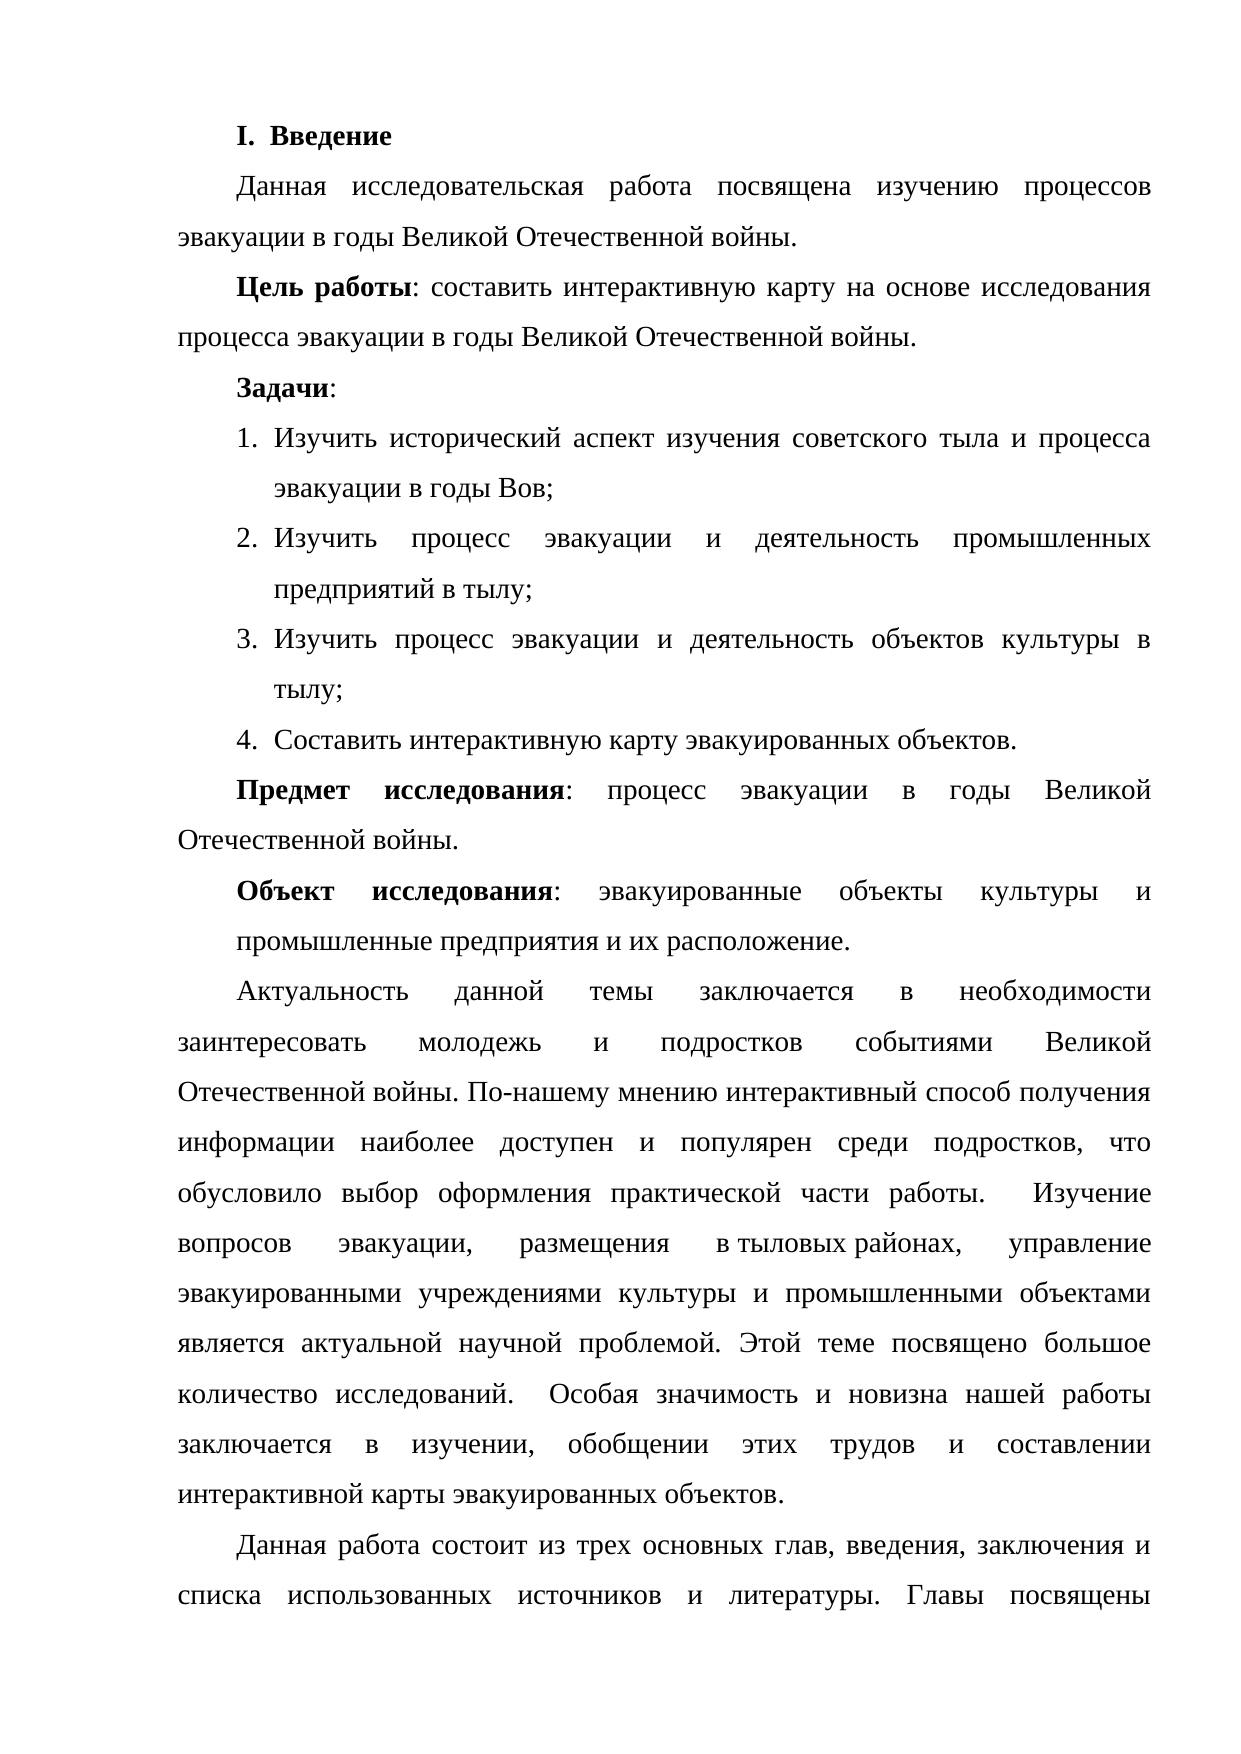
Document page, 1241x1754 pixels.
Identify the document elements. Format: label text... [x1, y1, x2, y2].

text I. Введение [177, 118, 1152, 152]
text Актуальность данной темы заключается в необходимости заинтересовать молодежь и подростков событиями Великой Отечественной войны. По-нашему мнению интерактивный способ получения информации наиболее доступен и популярен среди подростков, что обусловило выбор оформления практической части работы. Изучение вопросов эвакуации, размещения в тыловых районах, управление эвакуированными учреждениями культуры и промышленными объектами является актуальной научной проблемой. Этой теме посвящено большое количество исследований. Особая значимость и новизна нашей работы заключается в изучении, обобщении этих трудов и составлении интерактивной карты эвакуированных объектов. [177, 973, 1152, 1510]
list Изучить процесс эвакуации и деятельность промышленных предприятий в тылу; [236, 521, 1152, 604]
list Изучить процесс эвакуации и деятельность объектов культуры в тылу; [236, 621, 1152, 705]
list Изучить исторический аспект изучения советского тыла и процесса эвакуации в годы Вов; [236, 420, 1152, 504]
text Задачи: [177, 370, 1152, 403]
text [177, 1527, 1152, 1611]
list Составить интерактивную карту эвакуированных объектов. [236, 722, 1152, 755]
text Цель работы: составить интерактивную карту на основе исследования процесса эвакуации в годы Великой Отечественной войны. [177, 269, 1152, 353]
text Предмет исследования: процесс эвакуации в годы Великой Отечественной войны. [177, 772, 1152, 856]
text Данная исследовательская работа посвящена изучению процессов эвакуации в годы Великой Отечественной войны. [177, 168, 1152, 252]
text Объект исследования: эвакуированные объекты культуры и промышленные предприятия и их расположение. [236, 873, 1152, 957]
